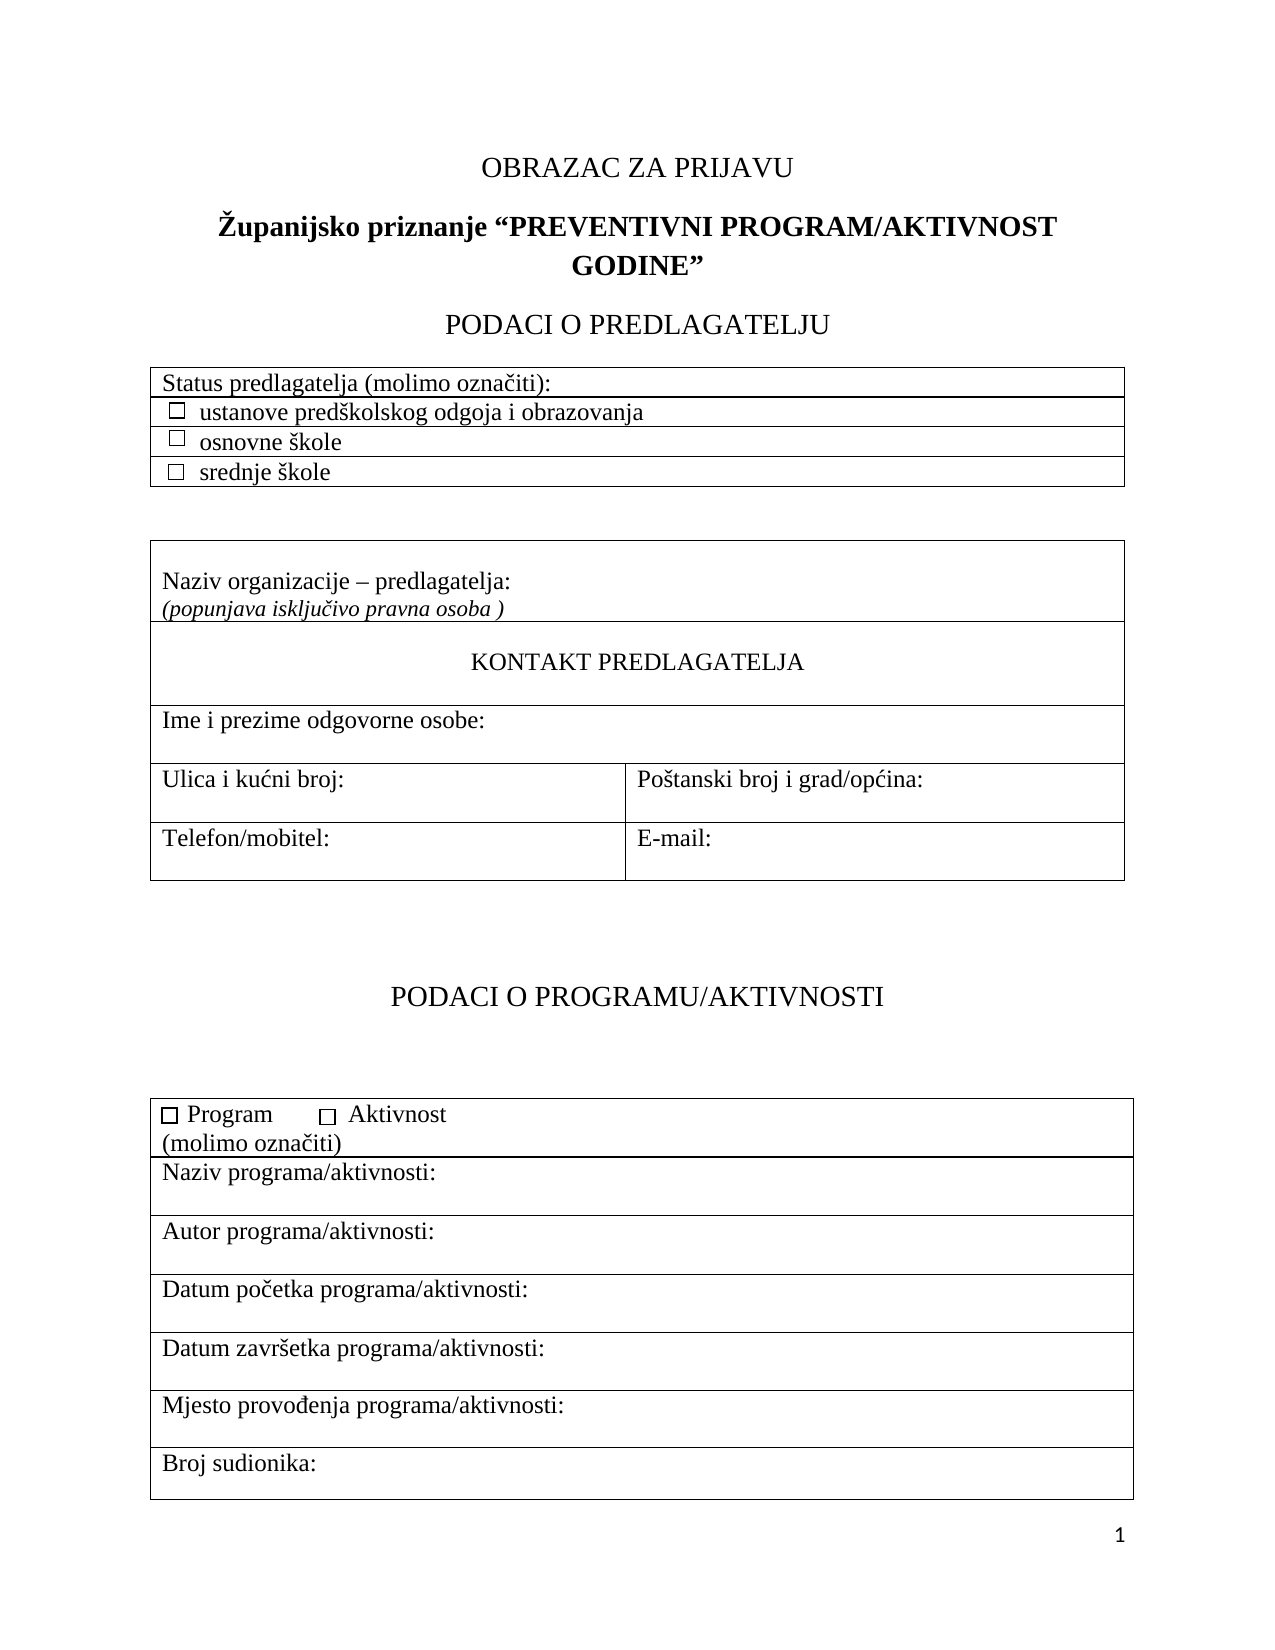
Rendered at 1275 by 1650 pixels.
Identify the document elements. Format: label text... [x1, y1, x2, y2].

table_cell Broj sudionika: [151, 1448, 1133, 1499]
table_header Naziv organizacije – predlagatelja: (popunjava isključivo pravna osoba ) [151, 541, 1124, 621]
table_cell Datum završetka programa/aktivnosti: [151, 1333, 1133, 1389]
table_cell Mjesto provođenja programa/aktivnosti: [151, 1391, 1133, 1447]
table_cell Poštanski broj i grad/općina: [626, 764, 1124, 822]
table_cell Ime i prezime odgovorne osobe: [151, 706, 1124, 763]
text OBRAZAC ZA PRIJAVU [150, 150, 1125, 183]
table_cell ustanove predškolskog odgoja i obrazovanja [151, 398, 1124, 426]
text PODACI O PREDLAGATELJU [150, 307, 1125, 341]
table_cell srednje škole [151, 457, 1124, 486]
table_cell KONTAKT PREDLAGATELJA [151, 622, 1124, 704]
table_header Status predlagatelja (molimo označiti): [151, 368, 1124, 396]
table_cell Autor programa/aktivnosti: [151, 1216, 1133, 1273]
table_cell Telefon/mobitel: [151, 823, 625, 880]
table_cell E-mail: [626, 823, 1124, 880]
text Županijsko priznanje “PREVENTIVNI PROGRAM/AKTIVNOST GODINE” [150, 209, 1125, 281]
table_cell Datum početka programa/aktivnosti: [151, 1275, 1133, 1332]
table_cell osnovne škole [151, 427, 1124, 456]
table_header Program Aktivnost (molimo označiti) [151, 1099, 1133, 1156]
table_cell Ulica i kućni broj: [151, 764, 625, 822]
table_cell Naziv programa/aktivnosti: [151, 1158, 1133, 1215]
text PODACI O PROGRAMU/AKTIVNOSTI [150, 979, 1125, 1013]
